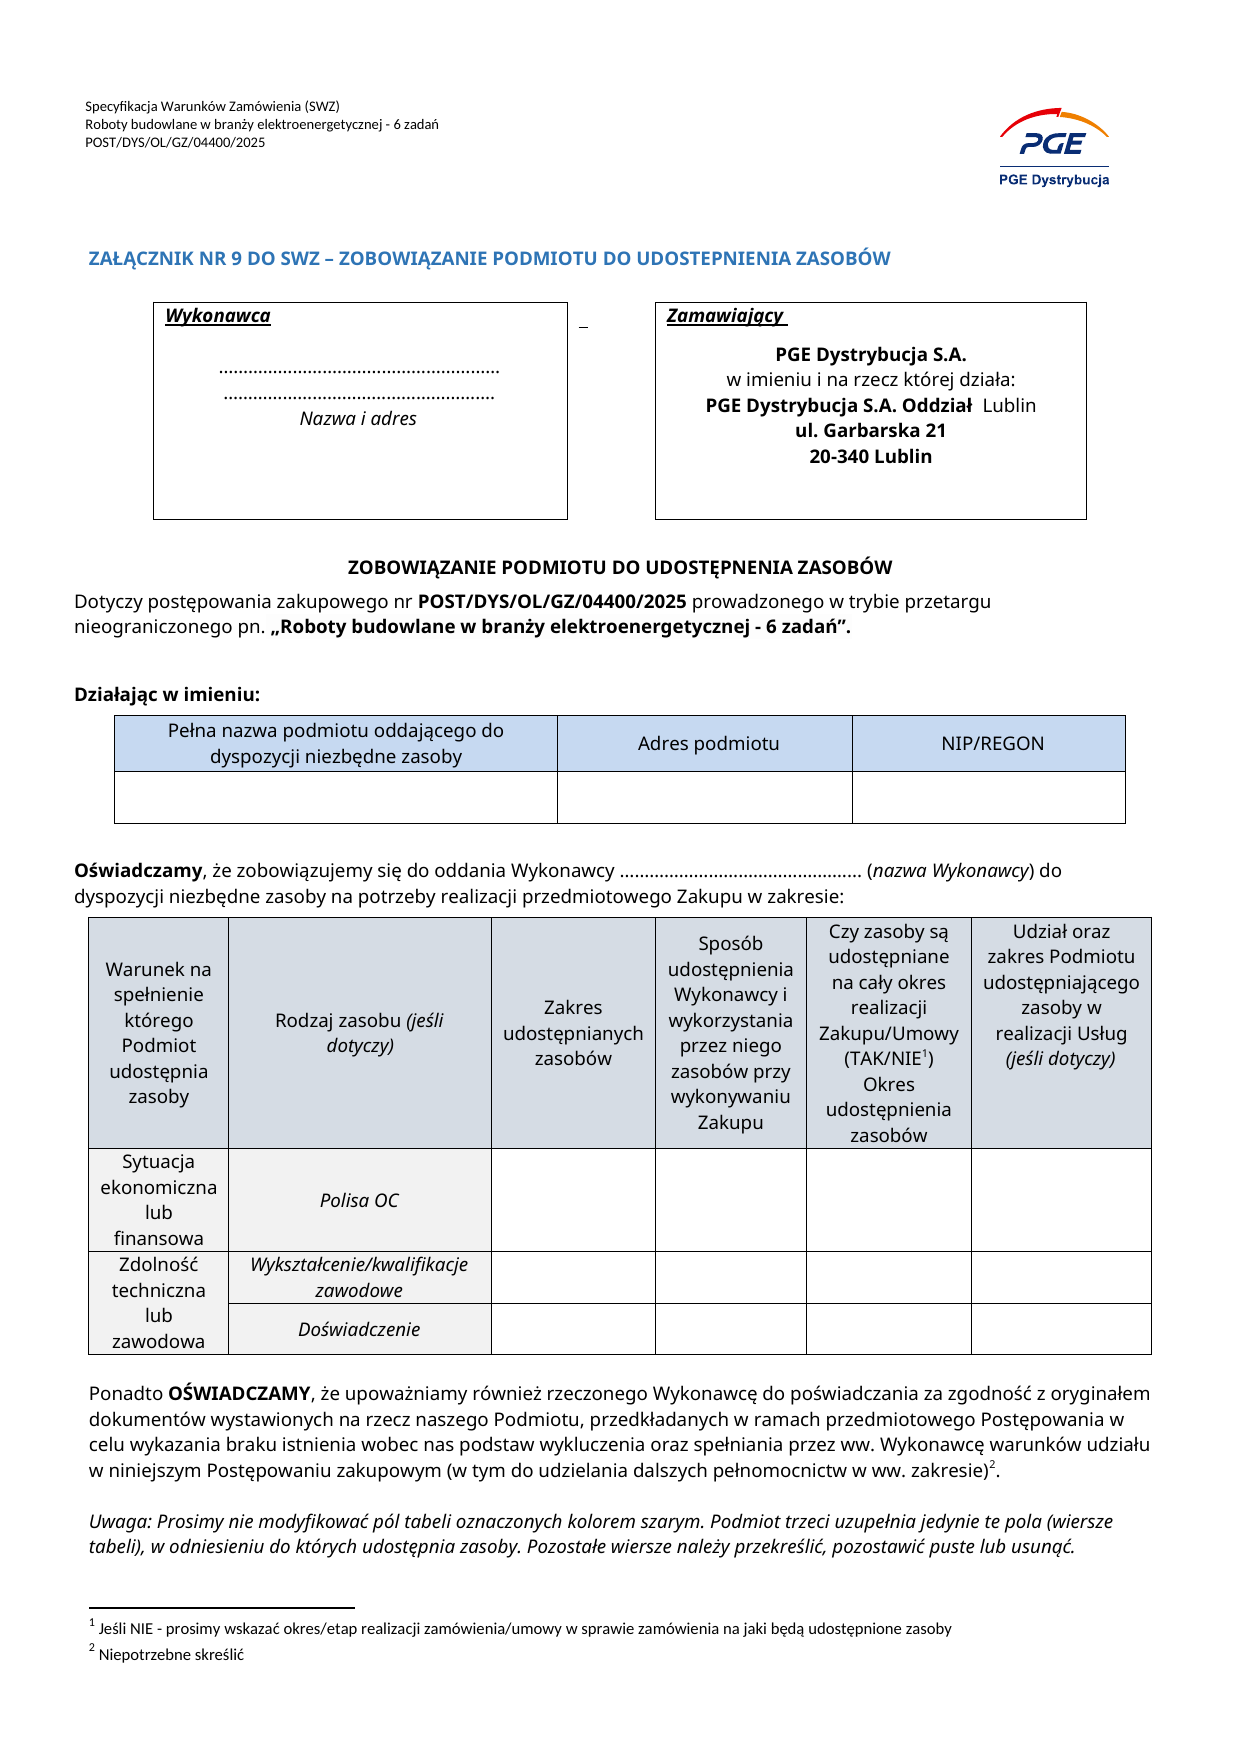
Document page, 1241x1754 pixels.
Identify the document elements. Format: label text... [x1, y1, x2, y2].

table_cell Wykształcenie/kwalifikacje zawodowe [229, 1252, 491, 1303]
table_cell Zdolność techniczna lub zawodowa [89, 1252, 228, 1354]
table_header Zamawiający PGE Dystrybucja S.A. w imieniu i na rzecz której działa: PGE Dystrybucja S.A. Oddział Lublin ul. Garbarska 21 20-340 Lublin [656, 303, 1086, 519]
table_cell [492, 1149, 655, 1251]
table_cell [972, 1304, 1151, 1354]
table_header Wykonawca ………………………………………………… ………………………………………………. Nazwa i adres [154, 303, 567, 519]
text ZOBOWIĄZANIE PODMIOTU DO UDOSTĘPNENIA ZASOBÓW [89, 554, 1152, 580]
text Oświadczamy, że zobowiązujemy się do oddania Wykonawcy ………………………………….……... (nazwa Wykonawcy) do dyspozycji niezbędne zasoby na potrzeby realizacji przedmiotowego Zakupu w zakresie: [74, 857, 1152, 908]
table_cell [972, 1252, 1151, 1303]
table_header [568, 302, 655, 519]
table_cell Sytuacja ekonomiczna lub finansowa [89, 1149, 228, 1251]
table_header Adres podmiotu [558, 716, 852, 771]
text Dotyczy postępowania zakupowego nr POST/DYS/OL/GZ/04400/2025 prowadzonego w trybie przetargu nieograniczonego pn. „Roboty budowlane w branży elektroenergetycznej - 6 zadań”. [74, 588, 1152, 639]
text ZAŁĄCZNIK NR 9 DO SWZ – ZOBOWIĄZANIE PODMIOTU DO UDOSTEPNIENIA ZASOBÓW [89, 246, 1152, 271]
table_cell Polisa OC [229, 1149, 491, 1251]
table_cell [972, 1149, 1151, 1251]
table_cell [492, 1252, 655, 1303]
table_header Zakres udostępnianych zasobów [492, 918, 655, 1148]
table_cell [656, 1304, 806, 1354]
table_header Rodzaj zasobu (jeśli dotyczy) [229, 918, 491, 1148]
table_header Udział oraz zakres Podmiotu udostępniającego zasoby w realizacji Usług (jeśli dotyczy) [972, 918, 1151, 1148]
table_cell [853, 772, 1125, 823]
table_cell [807, 1252, 971, 1303]
table_cell [656, 1149, 806, 1251]
table_header Czy zasoby są udostępniane na cały okres realizacji Zakupu/Umowy (TAK/NIE) Okres udostępnienia zasobów [807, 918, 971, 1148]
table_header Warunek na spełnienie którego Podmiot udostępnia zasoby [89, 918, 228, 1148]
table_cell [558, 772, 852, 823]
table_cell [492, 1304, 655, 1354]
table_cell [656, 1252, 806, 1303]
text Uwaga: Prosimy nie modyfikować pól tabeli oznaczonych kolorem szarym. Podmiot trzeci uzupełnia jedynie te pola (wiersze tabeli), w odniesieniu do których udostępnia zasoby. Pozostałe wiersze należy przekreślić, pozostawić puste lub usunąć. [89, 1508, 1152, 1559]
table_cell [115, 772, 557, 823]
table_header Sposób udostępnienia Wykonawcy i wykorzystania przez niego zasobów przy wykonywaniu Zakupu [656, 918, 806, 1148]
text Ponadto OŚWIADCZAMY, że upoważniamy również rzeczonego Wykonawcę do poświadczania za zgodność z oryginałem dokumentów wystawionych na rzecz naszego Podmiotu, przedkładanych w ramach przedmiotowego Postępowania w celu wykazania braku istnienia wobec nas podstaw wykluczenia oraz spełniania przez ww. Wykonawcę warunków udziału w niniejszym Postępowaniu zakupowym (w tym do udzielania dalszych pełnomocnictw w ww. zakresie). [89, 1380, 1152, 1482]
table_header NIP/REGON [853, 716, 1125, 771]
table_header Pełna nazwa podmiotu oddającego do dyspozycji niezbędne zasoby [115, 716, 557, 771]
text Działając w imieniu: [74, 681, 1152, 707]
table_cell [807, 1304, 971, 1354]
table_cell [807, 1149, 971, 1251]
table_cell Doświadczenie [229, 1304, 491, 1354]
